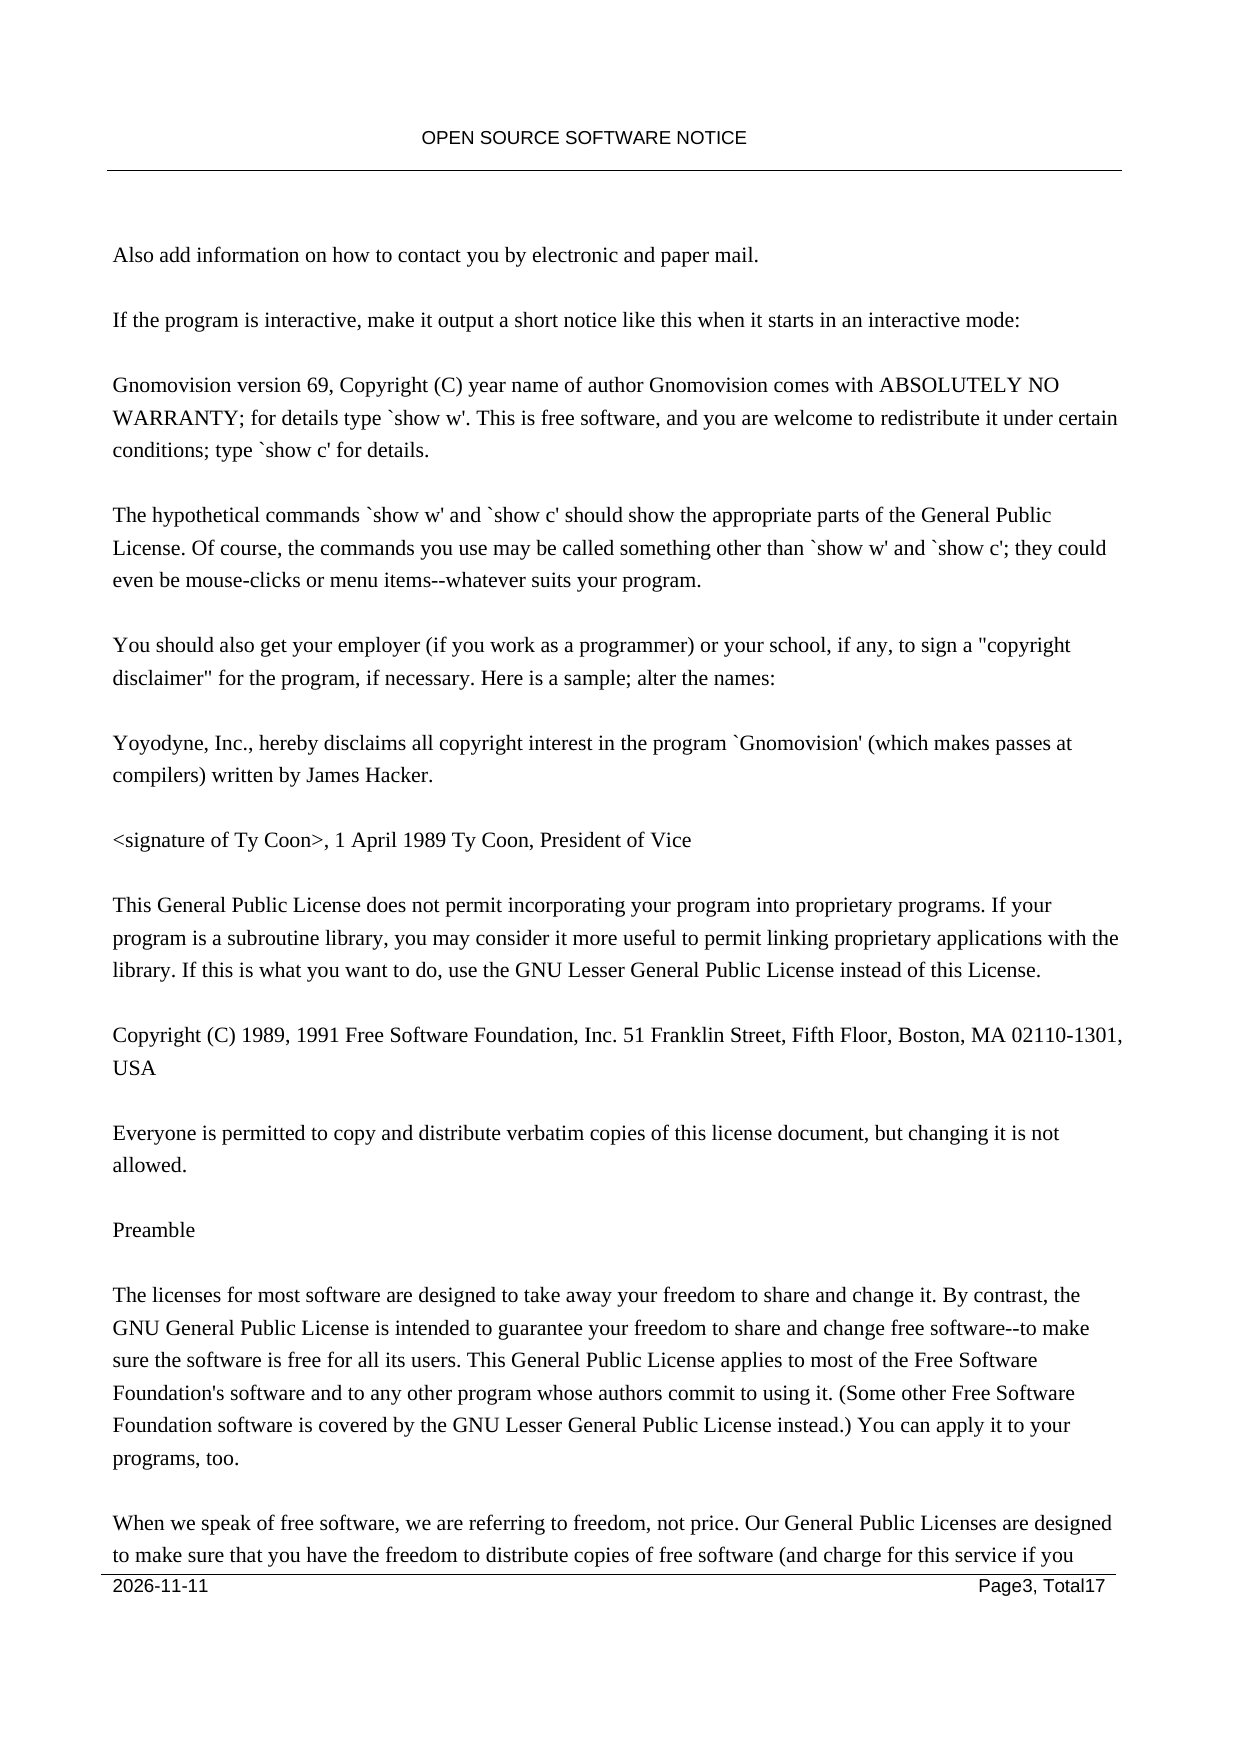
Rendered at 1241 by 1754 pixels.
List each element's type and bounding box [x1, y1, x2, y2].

text [112, 206, 1128, 1571]
